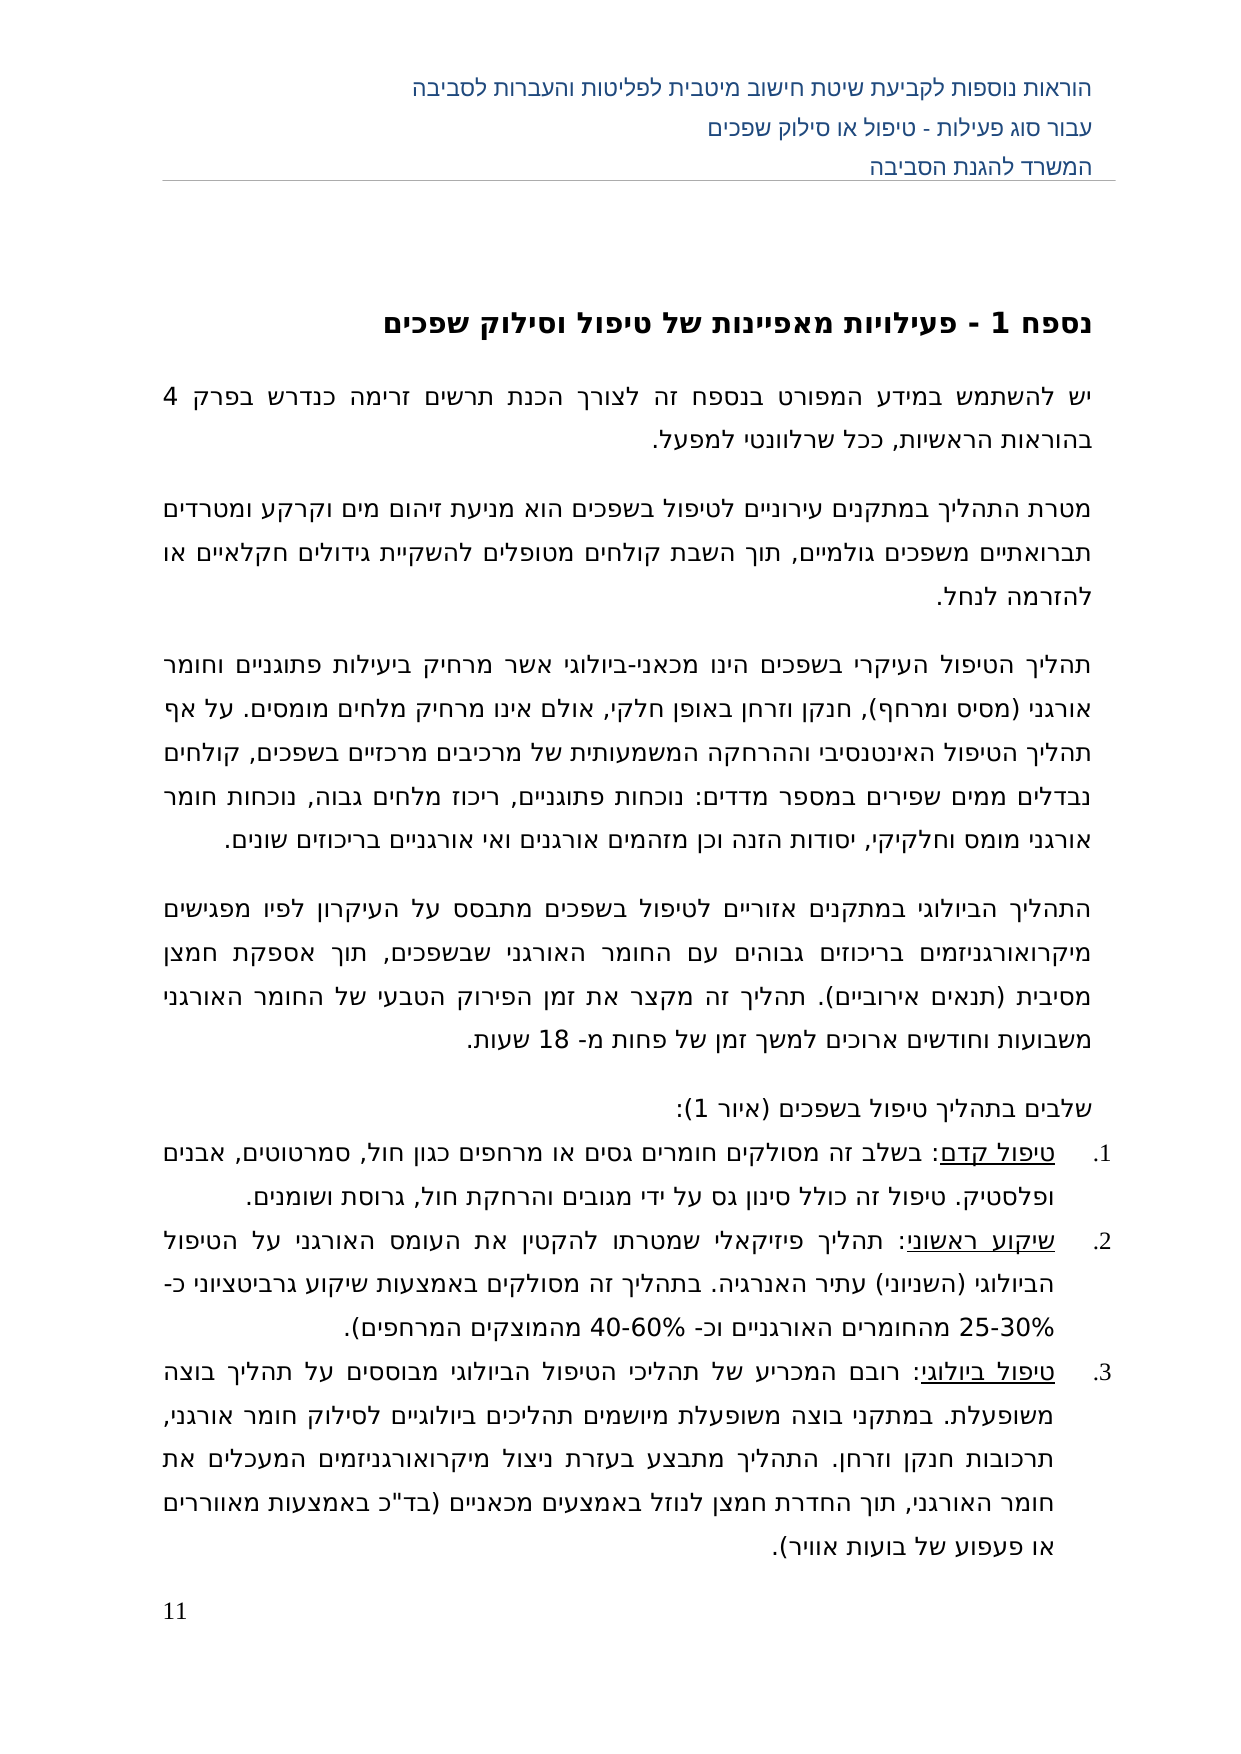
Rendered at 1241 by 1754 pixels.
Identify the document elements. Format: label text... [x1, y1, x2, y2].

text שלבים בתהליך טיפול בשפכים (איור 1): [162, 1094, 1093, 1123]
list שיקוע ראשוני: תהליך פיזיקאלי שמטרתו להקטין את העומס האורגני על הטיפול הביולוגי (השניוני) עתיר האנרגיה. בתהליך זה מסולקים באמצעות שיקוע גרביטציוני כ- 25-30% מהחומרים האורגניים וכ- 40-60% מהמוצקים המרחפים). [162, 1226, 1093, 1342]
text התהליך הביולוגי במתקנים אזוריים לטיפול בשפכים מתבסס על העיקרון לפיו מפגישים מיקרואורגניזמים בריכוזים גבוהים עם החומר האורגני שבשפכים, תוך אספקת חמצן מסיבית (תנאים אירוביים). תהליך זה מקצר את זמן הפירוק הטבעי של החומר האורגני משבועות וחודשים ארוכים למשך זמן של פחות מ- 18 שעות. [162, 894, 1093, 1055]
list טיפול ביולוגי: רובם המכריע של תהליכי הטיפול הביולוגי מבוססים על תהליך בוצה משופעלת. במתקני בוצה משופעלת מיושמים תהליכים ביולוגיים לסילוק חומר אורגני, תרכובות חנקן וזרחן. התהליך מתבצע בעזרת ניצול מיקרואורגניזמים המעכלים את חומר האורגני, תוך החדרת חמצן לנוזל באמצעים מכאניים (בד"כ באמצעות מאווררים או פעפוע של בועות אוויר). [162, 1357, 1093, 1561]
list טיפול קדם: בשלב זה מסולקים חומרים גסים או מרחפים כגון חול, סמרטוטים, אבנים ופלסטיק. טיפול זה כולל סינון גס על ידי מגובים והרחקת חול, גרוסת ושומנים. [162, 1138, 1093, 1211]
subtitle נספח 1 - פעילויות מאפיינות של טיפול וסילוק שפכים [162, 306, 1093, 340]
text יש להשתמש במידע המפורט בנספח זה לצורך הכנת תרשים זרימה כנדרש בפרק 4 בהוראות הראשיות, ככל שרלוונטי למפעל. [162, 382, 1093, 455]
text מטרת התהליך במתקנים עירוניים לטיפול בשפכים הוא מניעת זיהום מים וקרקע ומטרדים תברואתיים משפכים גולמיים, תוך השבת קולחים מטופלים להשקיית גידולים חקלאיים או להזרמה לנחל. [162, 494, 1093, 611]
text תהליך הטיפול העיקרי בשפכים הינו מכאני-ביולוגי אשר מרחיק ביעילות פתוגניים וחומר אורגני (מסיס ומרחף), חנקן וזרחן באופן חלקי, אולם אינו מרחיק מלחים מומסים. על אף תהליך הטיפול האינטנסיבי וההרחקה המשמעותית של מרכיבים מרכזיים בשפכים, קולחים נבדלים ממים שפירים במספר מדדים: נוכחות פתוגניים, ריכוז מלחים גבוה, נוכחות חומר אורגני מומס וחלקיקי, יסודות הזנה וכן מזהמים אורגנים ואי אורגניים בריכוזים שונים. [162, 651, 1093, 855]
